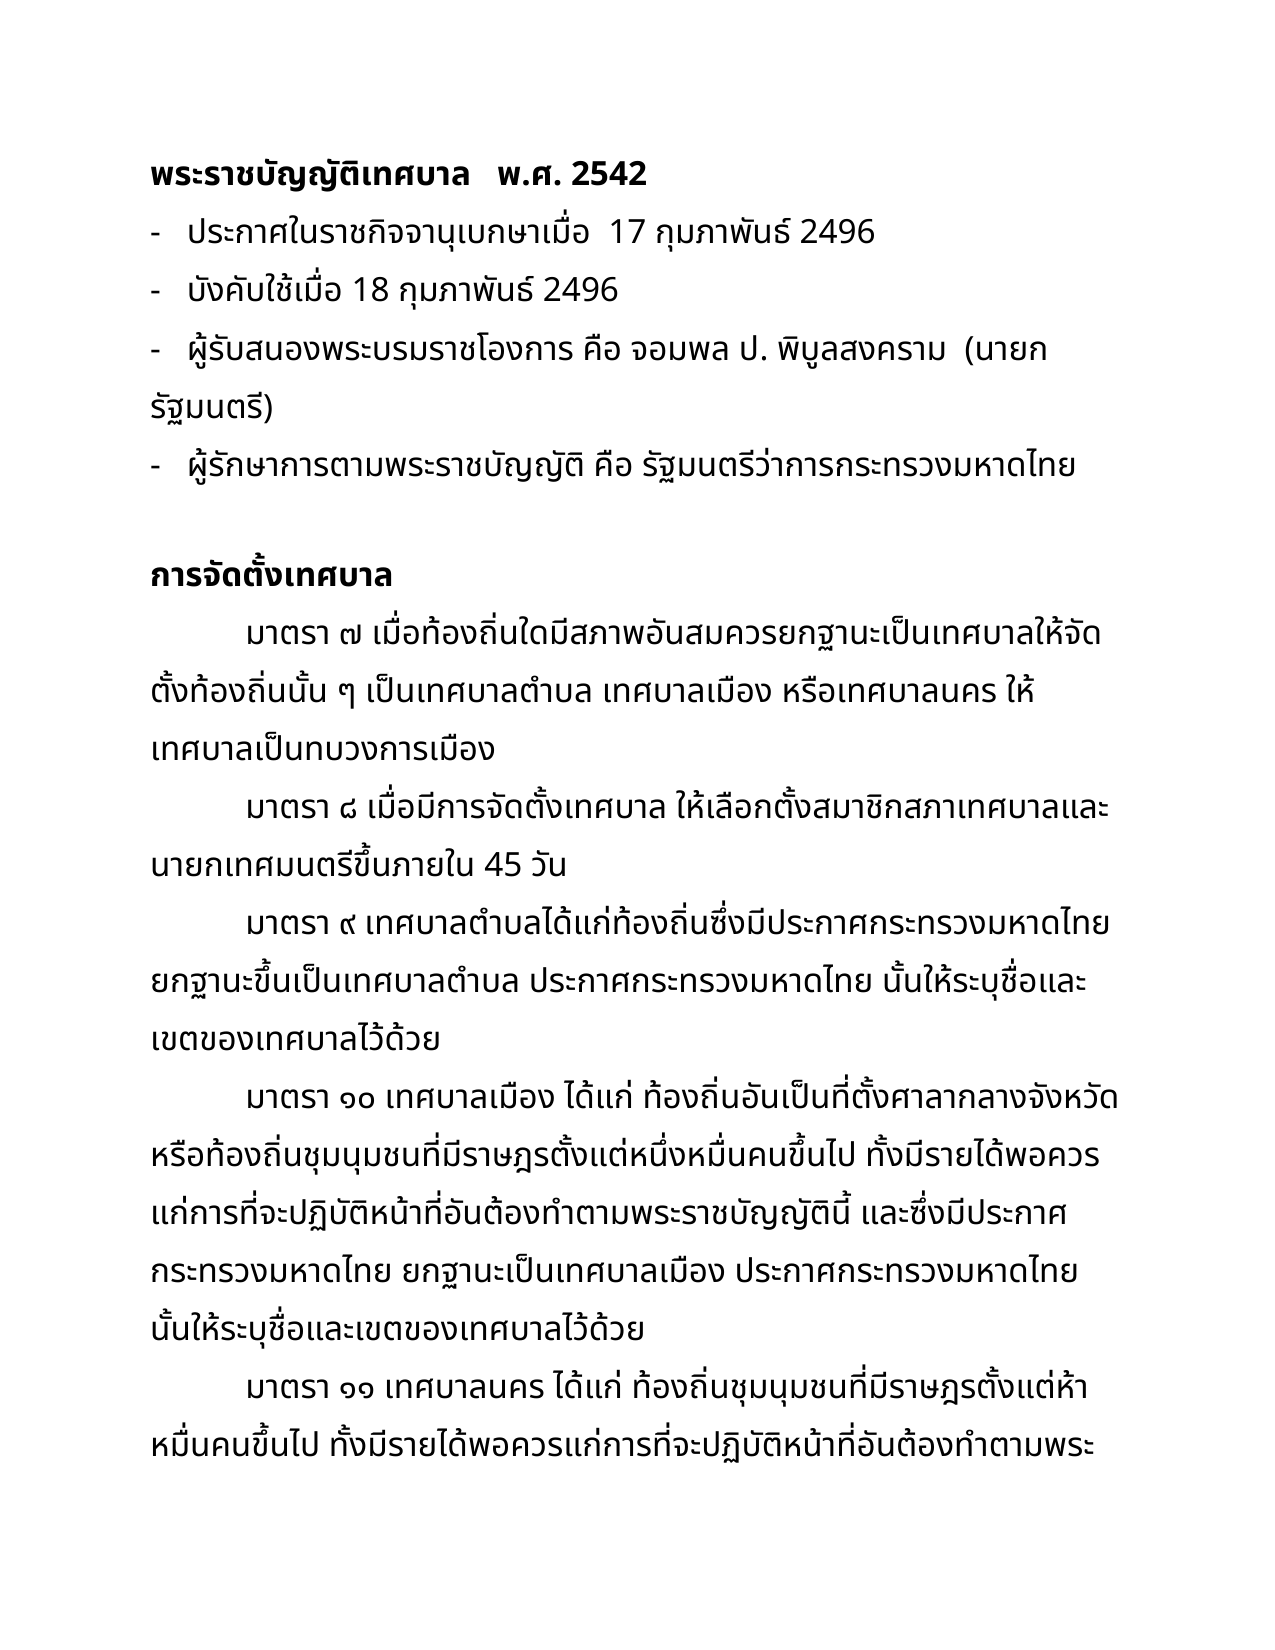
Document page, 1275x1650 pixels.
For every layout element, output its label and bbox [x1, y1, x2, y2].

text [150, 150, 1125, 1471]
